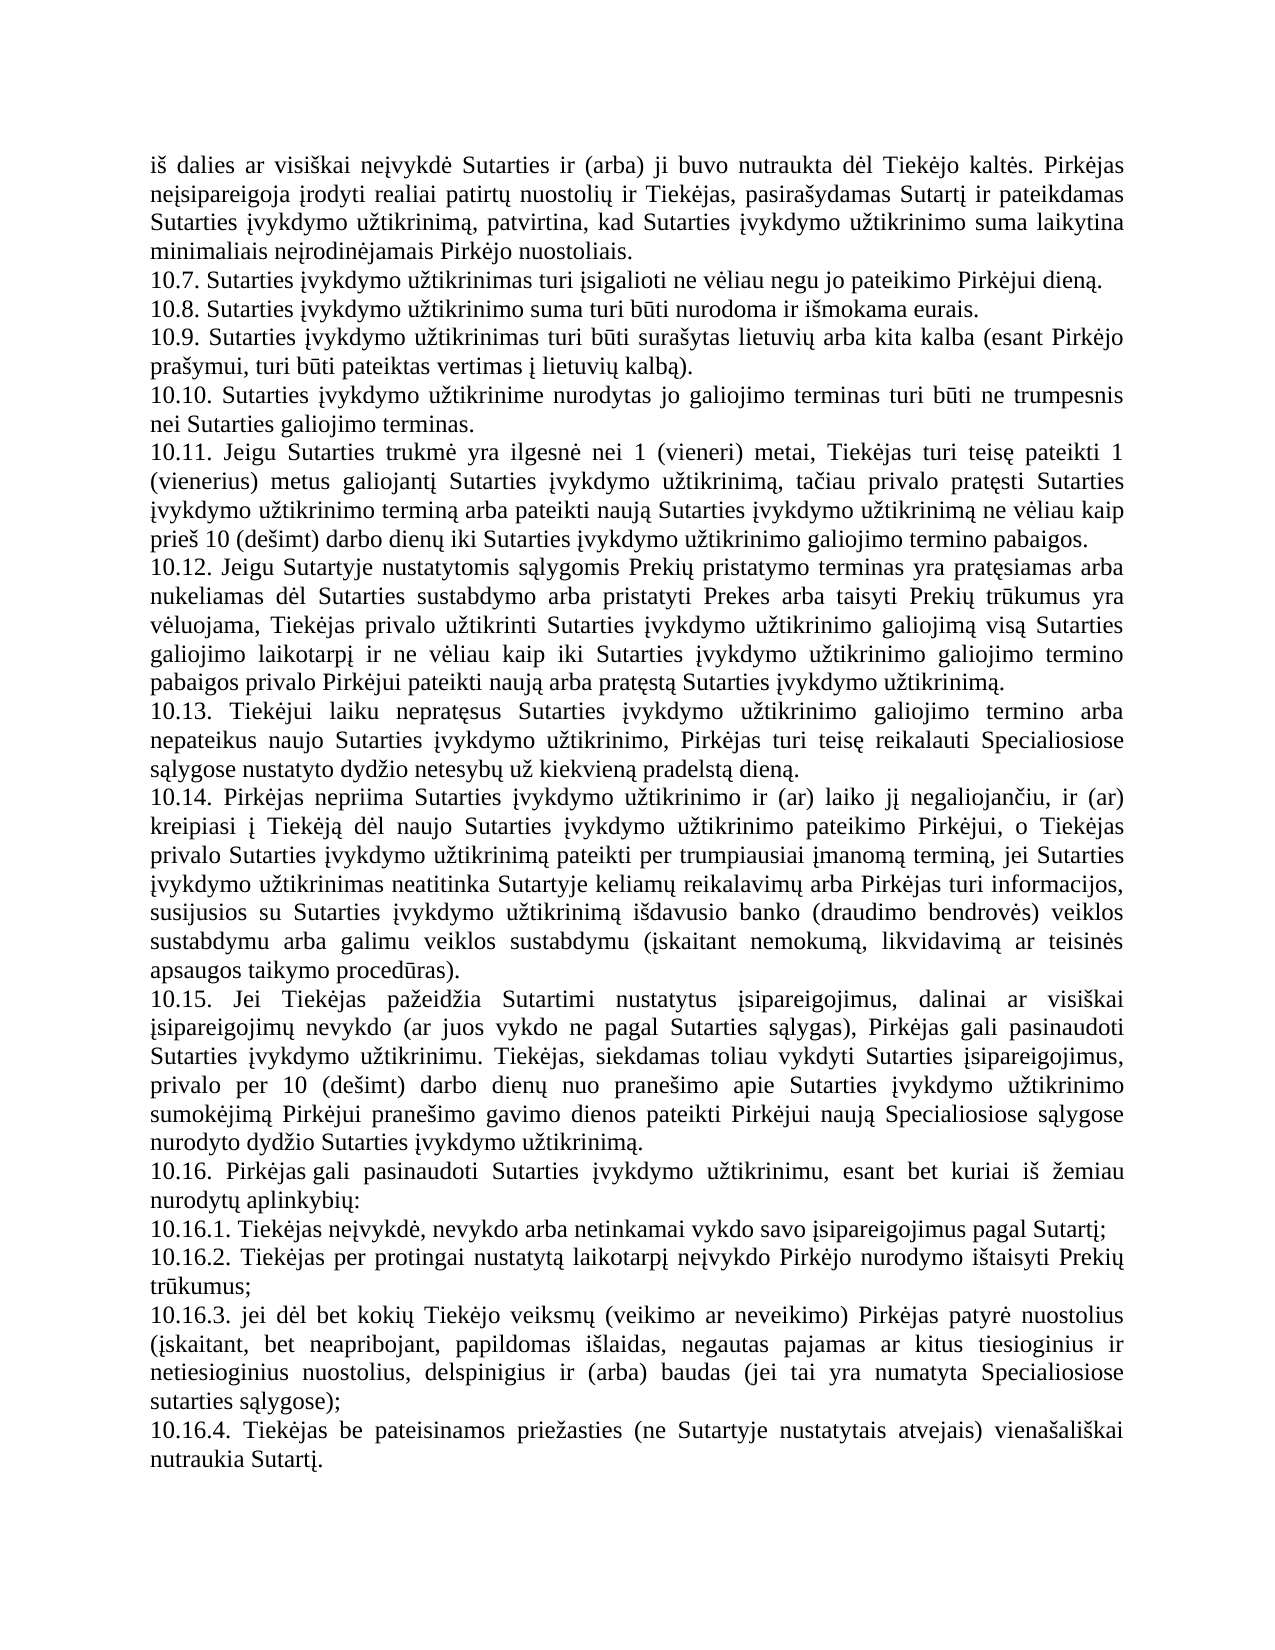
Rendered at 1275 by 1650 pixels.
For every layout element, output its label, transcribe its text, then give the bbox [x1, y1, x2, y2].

text 10.16.4. Tiekėjas be pateisinamos priežasties (ne Sutartyje nustatytais atvejais) vienašališkai nutraukia Sutartį. [150, 1415, 1125, 1472]
text 10.12. Jeigu Sutartyje nustatytomis sąlygomis Prekių pristatymo terminas yra pratęsiamas arba nukeliamas dėl Sutarties sustabdymo arba pristatyti Prekes arba taisyti Prekių trūkumus yra vėluojama, Tiekėjas privalo užtikrinti Sutarties įvykdymo užtikrinimo galiojimą visą Sutarties galiojimo laikotarpį ir ne vėliau kaip iki Sutarties įvykdymo užtikrinimo galiojimo termino pabaigos privalo Pirkėjui pateikti naują arba pratęstą Sutarties įvykdymo užtikrinimą. [150, 552, 1125, 696]
text 10.16.3. jei dėl bet kokių Tiekėjo veiksmų (veikimo ar neveikimo) Pirkėjas patyrė nuostolius (įskaitant, bet neapribojant, papildomas išlaidas, negautas pajamas ar kitus tiesioginius ir netiesioginius nuostolius, delspinigius ir (arba) baudas (jei tai yra numatyta Specialiosiose sutarties sąlygose); [150, 1300, 1125, 1415]
text 10.10. Sutarties įvykdymo užtikrinime nurodytas jo galiojimo terminas turi būti ne trumpesnis nei Sutarties galiojimo terminas. [150, 380, 1125, 437]
text 10.8. Sutarties įvykdymo užtikrinimo suma turi būti nurodoma ir išmokama eurais. [150, 294, 1125, 322]
text 10.14. Pirkėjas nepriima Sutarties įvykdymo užtikrinimo ir (ar) laiko jį negaliojančiu, ir (ar) kreipiasi į Tiekėją dėl naujo Sutarties įvykdymo užtikrinimo pateikimo Pirkėjui, o Tiekėjas privalo Sutarties įvykdymo užtikrinimą pateikti per trumpiausiai įmanomą terminą, jei Sutarties įvykdymo užtikrinimas neatitinka Sutartyje keliamų reikalavimų arba Pirkėjas turi informacijos, susijusios su Sutarties įvykdymo užtikrinimą išdavusio banko (draudimo bendrovės) veiklos sustabdymu arba galimu veiklos sustabdymu (įskaitant nemokumą, likvidavimą ar teisinės apsaugos taikymo procedūras). [150, 782, 1125, 984]
text 10.15. Jei Tiekėjas pažeidžia Sutartimi nustatytus įsipareigojimus, dalinai ar visiškai įsipareigojimų nevykdo (ar juos vykdo ne pagal Sutarties sąlygas), Pirkėjas gali pasinaudoti Sutarties įvykdymo užtikrinimu. Tiekėjas, siekdamas toliau vykdyti Sutarties įsipareigojimus, privalo per 10 (dešimt) darbo dienų nuo pranešimo apie Sutarties įvykdymo užtikrinimo sumokėjimą Pirkėjui pranešimo gavimo dienos pateikti Pirkėjui naują Specialiosiose sąlygose nurodyto dydžio Sutarties įvykdymo užtikrinimą. [150, 984, 1125, 1156]
text 10.13. Tiekėjui laiku nepratęsus Sutarties įvykdymo užtikrinimo galiojimo termino arba nepateikus naujo Sutarties įvykdymo užtikrinimo, Pirkėjas turi teisę reikalauti Specialiosiose sąlygose nustatyto dydžio netesybų už kiekvieną pradelstą dieną. [150, 696, 1125, 782]
text 10.11. Jeigu Sutarties trukmė yra ilgesnė nei 1 (vieneri) metai, Tiekėjas turi teisę pateikti 1 (vienerius) metus galiojantį Sutarties įvykdymo užtikrinimą, tačiau privalo pratęsti Sutarties įvykdymo užtikrinimo terminą arba pateikti naują Sutarties įvykdymo užtikrinimą ne vėliau kaip prieš 10 (dešimt) darbo dienų iki Sutarties įvykdymo užtikrinimo galiojimo termino pabaigos. [150, 437, 1125, 552]
text 10.7. Sutarties įvykdymo užtikrinimas turi įsigalioti ne vėliau negu jo pateikimo Pirkėjui dieną. [150, 265, 1125, 294]
text 10.16. Pirkėjas gali pasinaudoti Sutarties įvykdymo užtikrinimu, esant bet kuriai iš žemiau nurodytų aplinkybių: [150, 1156, 1125, 1214]
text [150, 150, 1125, 265]
text 10.9. Sutarties įvykdymo užtikrinimas turi būti surašytas lietuvių arba kita kalba (esant Pirkėjo prašymui, turi būti pateiktas vertimas į lietuvių kalbą). [150, 322, 1125, 380]
text 10.16.1. Tiekėjas neįvykdė, nevykdo arba netinkamai vykdo savo įsipareigojimus pagal Sutartį; [150, 1214, 1125, 1242]
text 10.16.2. Tiekėjas per protingai nustatytą laikotarpį neįvykdo Pirkėjo nurodymo ištaisyti Prekių trūkumus; [150, 1242, 1125, 1300]
